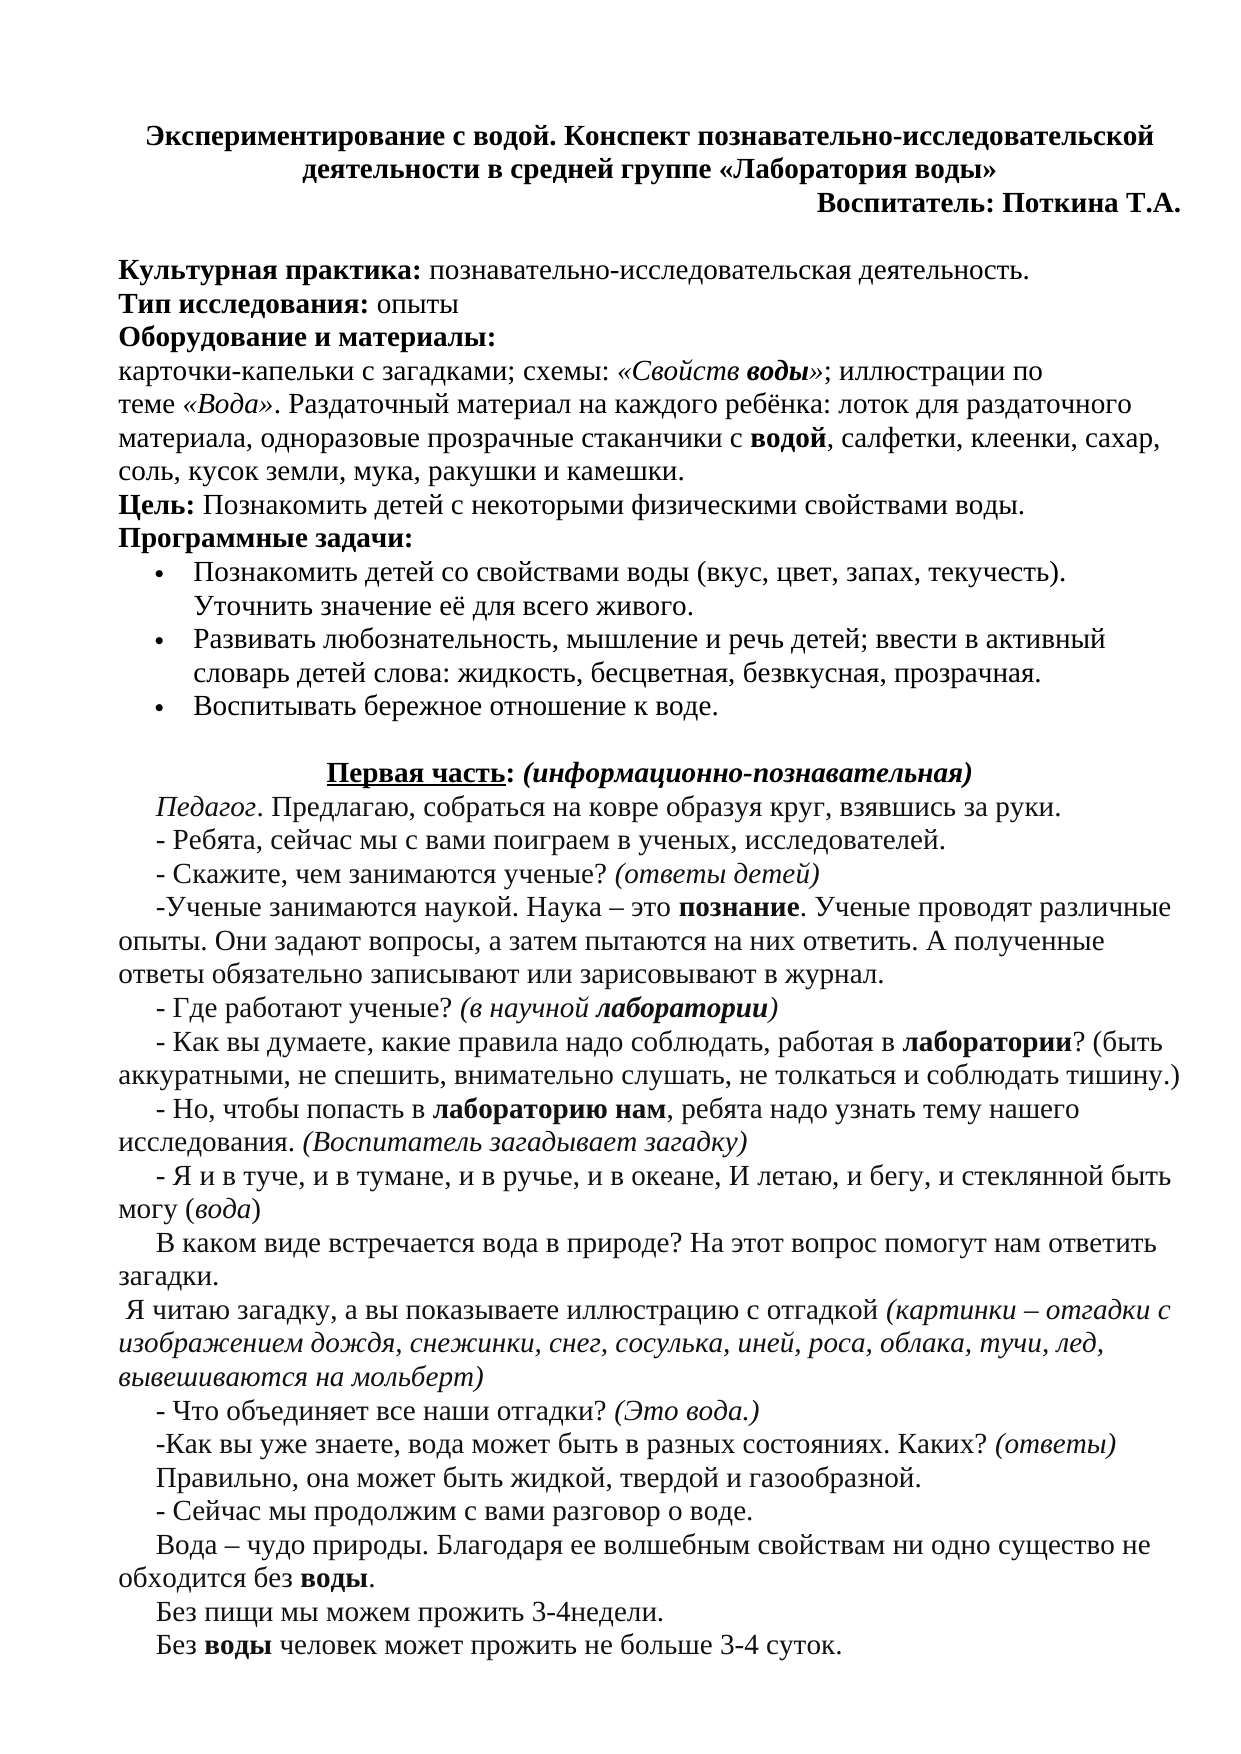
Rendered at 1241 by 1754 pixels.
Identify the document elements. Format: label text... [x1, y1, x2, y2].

text Педагог. Предлагаю, собраться на ковре образуя круг, взявшись за руки. [118, 789, 1181, 822]
text Экспериментирование с водой. Конспект познавательно-исследовательской деятельности в средней группе «Лаборатория воды» [118, 118, 1181, 185]
text -Как вы уже знаете, вода может быть в разных состояниях. Каких? (ответы) [118, 1426, 1181, 1460]
text -Ученые занимаются наукой. Наука – это познание. Ученые проводят различные опыты. Они задают вопросы, а затем пытаются на них ответить. А полученные ответы обязательно записывают или зарисовывают в журнал. [118, 889, 1181, 990]
text - Я и в туче, и в тумане, и в ручье, и в океане, И летаю, и бегу, и стеклянной быть могу (вода) [118, 1158, 1181, 1225]
text Без пищи мы можем прожить 3-4недели. [118, 1594, 1181, 1627]
text - Что объединяет все наши отгадки? (Это вода.) [118, 1393, 1181, 1426]
text Без воды человек может прожить не больше 3-4 суток. [118, 1627, 1181, 1661]
text Программные задачи: [118, 521, 1181, 554]
text Вода – чудо природы. Благодаря ее волшебным свойствам ни одно существо не обходится без воды. [118, 1527, 1181, 1594]
text Культурная практика: познавательно-исследовательская деятельность. [118, 252, 1181, 286]
text Цель: Познакомить детей с некоторыми физическими свойствами воды. [118, 487, 1181, 521]
text - Где работают ученые? (в научной лаборатории) [118, 990, 1181, 1024]
text - Сейчас мы продолжим с вами разговор о воде. [118, 1493, 1181, 1527]
list Развивать любознательность, мышление и речь детей; ввести в активный словарь детей слова: жидкость, бесцветная, безвкусная, прозрачная. [156, 621, 1181, 688]
text Воспитатель: Поткина Т.А. [118, 185, 1181, 219]
list Воспитывать бережное отношение к воде. [156, 688, 1181, 722]
text Первая часть: (информационно-познавательная) [118, 755, 1181, 789]
text Тип исследования: опыты [118, 286, 1181, 319]
list Познакомить детей со свойствами воды (вкус, цвет, запах, текучесть). Уточнить значение её для всего живого. [156, 554, 1181, 621]
text карточки-капельки с загадками; схемы: «Свойств воды»; иллюстрации по теме «Вода». Раздаточный материал на каждого ребёнка: лоток для раздаточного материала, одноразовые прозрачные стаканчики с водой, салфетки, клеенки, сахар, соль, кусок земли, мука, ракушки и камешки. [118, 353, 1181, 487]
text - Ребята, сейчас мы с вами поиграем в ученых, исследователей. [118, 822, 1181, 856]
text Правильно, она может быть жидкой, твердой и газообразной. [118, 1460, 1181, 1493]
text - Скажите, чем занимаются ученые? (ответы детей) [118, 856, 1181, 889]
text Я читаю загадку, а вы показываете иллюстрацию с отгадкой (картинки – отгадки с изображением дождя, снежинки, снег, сосулька, иней, роса, облака, тучи, лед, вывешиваются на мольберт) [118, 1292, 1181, 1393]
text - Но, чтобы попасть в лабораторию нам, ребята надо узнать тему нашего исследования. (Воспитатель загадывает загадку) [118, 1091, 1181, 1158]
text Оборудование и материалы: [118, 319, 1181, 353]
text В каком виде встречается вода в природе? На этот вопрос помогут нам ответить загадки. [118, 1225, 1181, 1292]
text - Как вы думаете, какие правила надо соблюдать, работая в лаборатории? (быть аккуратными, не спешить, внимательно слушать, не толкаться и соблюдать тишину.) [118, 1024, 1181, 1091]
